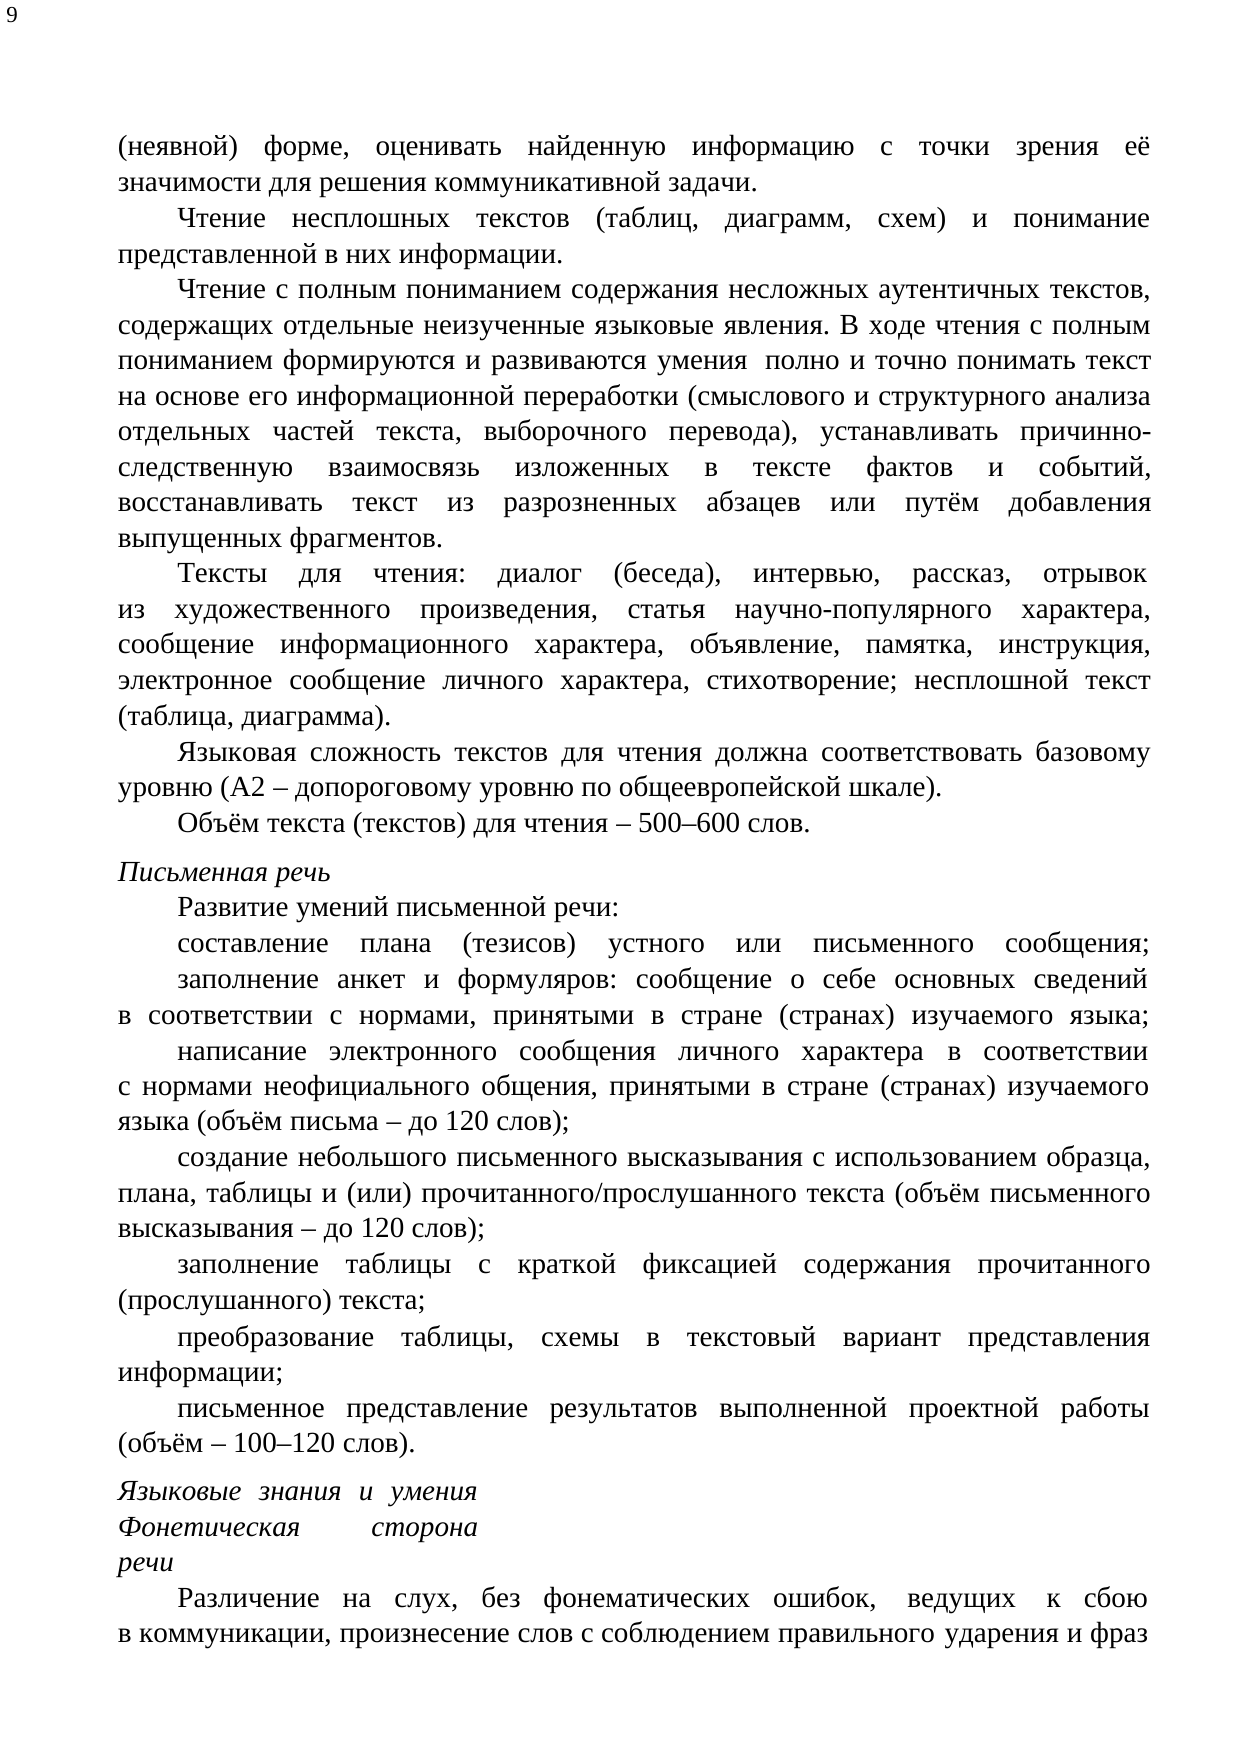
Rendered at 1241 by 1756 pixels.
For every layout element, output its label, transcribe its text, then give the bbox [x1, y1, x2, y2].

text Языковые знания и умения Фонетическая сторона речи [118, 1473, 478, 1578]
text Различение на слух, без фонематических ошибок, ведущих к сбою в коммуникации, произнесение слов с соблюдением правильного ударения и фраз [118, 1580, 1151, 1649]
text Чтение с полным пониманием содержания несложных аутентичных текстов, содержащих отдельные неизученные языковые явления. В ходе чтения с полным пониманием формируются и развиваются умения полно и точно понимать текст на основе его информационной переработки (смыслового и структурного анализа отдельных частей текста, выборочного перевода), устанавливать причинно- следственную взаимосвязь изложенных в тексте фактов и событий, восстанавливать текст из разрозненных абзацев или путём добавления выпущенных фрагментов. [118, 271, 1152, 553]
text с нормами неофициального общения, принятыми в стране (странах) изучаемого языка (объём письма – до 120 слов); [118, 1068, 1150, 1137]
text Чтение несплошных текстов (таблиц, диаграмм, схем) и понимание представленной в них информации. [118, 200, 1151, 269]
text в соответствии с нормами, принятыми в стране (странах) изучаемого языка; написание электронного сообщения личного характера в соответствии [118, 997, 1151, 1066]
text письменное представление результатов выполненной проектной работы (объём – 100–120 слов). [118, 1390, 1150, 1458]
text заполнение таблицы с краткой фиксацией содержания прочитанного (прослушанного) текста; [118, 1246, 1151, 1316]
text Тексты для чтения: диалог (беседа), интервью, рассказ, отрывок из художественного произведения, статья научно-популярного характера, сообщение информационного характера, объявление, памятка, инструкция, электронное сообщение личного характера, стихотворение; несплошной текст (таблица, диаграмма). [118, 556, 1151, 731]
text Письменная речь [118, 854, 1163, 887]
text преобразование таблицы, схемы в текстовый вариант представления информации; [118, 1319, 1150, 1388]
text Объём текста (текстов) для чтения – 500–600 слов. [177, 805, 1163, 838]
text (неявной) форме, оценивать найденную информацию с точки зрения её значимости для решения коммуникативной задачи. [118, 128, 1151, 197]
text составление плана (тезисов) устного или письменного сообщения; заполнение анкет и формуляров: сообщение о себе основных сведений [177, 925, 1150, 994]
text создание небольшого письменного высказывания с использованием образца, плана, таблицы и (или) прочитанного/прослушанного текста (объём письменного высказывания – до 120 слов); [118, 1139, 1152, 1244]
text Языковая сложность текстов для чтения должна соответствовать базовому уровню (А2 – допороговому уровню по общеевропейской шкале). [118, 734, 1151, 803]
text Развитие умений письменной речи: [177, 889, 1163, 922]
